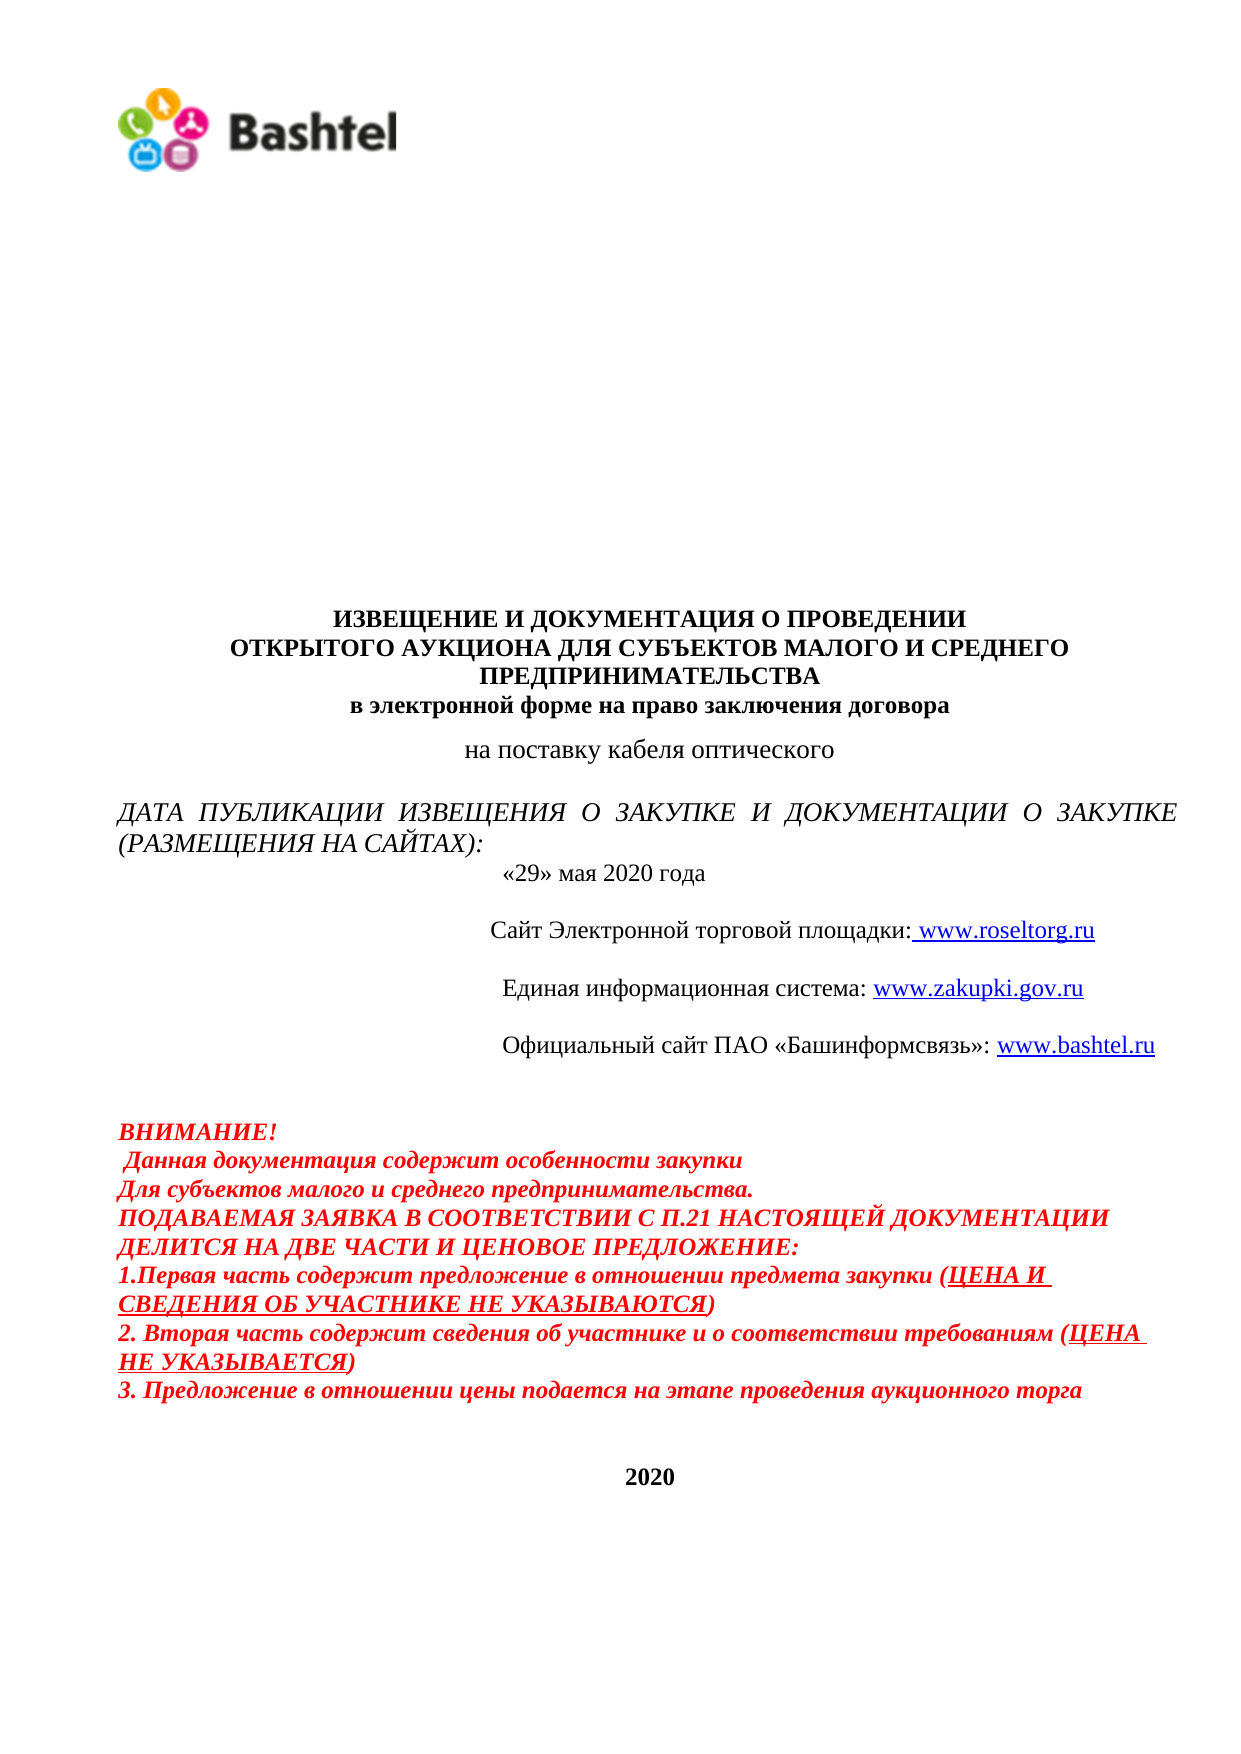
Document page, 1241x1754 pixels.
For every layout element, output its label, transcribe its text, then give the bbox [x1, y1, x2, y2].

text на поставку кабеля оптического [118, 733, 1181, 764]
text ДАТА ПУБЛИКАЦИИ ИЗВЕЩЕНИЯ О ЗАКУПКЕ И ДОКУМЕНТАЦИИ О ЗАКУПКЕ (РАЗМЕЩЕНИЯ НА САЙТАХ): [118, 796, 1181, 858]
text ПОДАВАЕМАЯ ЗАЯВКА В СООТВЕТСТВИИ С П.21 НАСТОЯЩЕЙ ДОКУМЕНТАЦИИ ДЕЛИТСЯ НА ДВЕ ЧАСТИ И ЦЕНОВОЕ ПРЕДЛОЖЕНИЕ: [118, 1203, 1181, 1260]
text 2. Вторая часть содержит сведения об участнике и о соответствии требованиям (ЦЕНА НЕ УКАЗЫВАЕТСЯ) [118, 1318, 1181, 1375]
text 1.Первая часть содержит предложение в отношении предмета закупки (ЦЕНА И СВЕДЕНИЯ ОБ УЧАСТНИКЕ НЕ УКАЗЫВАЮТСЯ) [118, 1260, 1181, 1318]
text 2020 [118, 1462, 1181, 1490]
text Официальный сайт ПАО «Башинформсвязь»: www.bashtel.ru [502, 1030, 1181, 1059]
text ВНИМАНИЕ! [118, 1117, 1181, 1145]
text 3. Предложение в отношении цены подается на этапе проведения аукционного торга [118, 1375, 1181, 1404]
picture [118, 88, 397, 172]
text ОТКРЫТОГО АУКЦИОНА ДЛЯ СУБЪЕКТОВ МАЛОГО И СРЕДНЕГО ПРЕДПРИНИМАТЕЛЬСТВА [118, 633, 1181, 690]
text Данная документация содержит особенности закупки [118, 1145, 1181, 1174]
text Для субъектов малого и среднего предпринимательства. [118, 1174, 1181, 1203]
text ИЗВЕЩЕНИЕ И ДОКУМЕНТАЦИЯ О ПРОВЕДЕНИИ [118, 604, 1181, 633]
text Сайт Электронной торговой площадки: www.roseltorg.ru [490, 915, 1181, 944]
text Единая информационная система: www.zakupki.gov.ru [502, 973, 1181, 1002]
text в электронной форме на право заключения договора [118, 690, 1181, 719]
